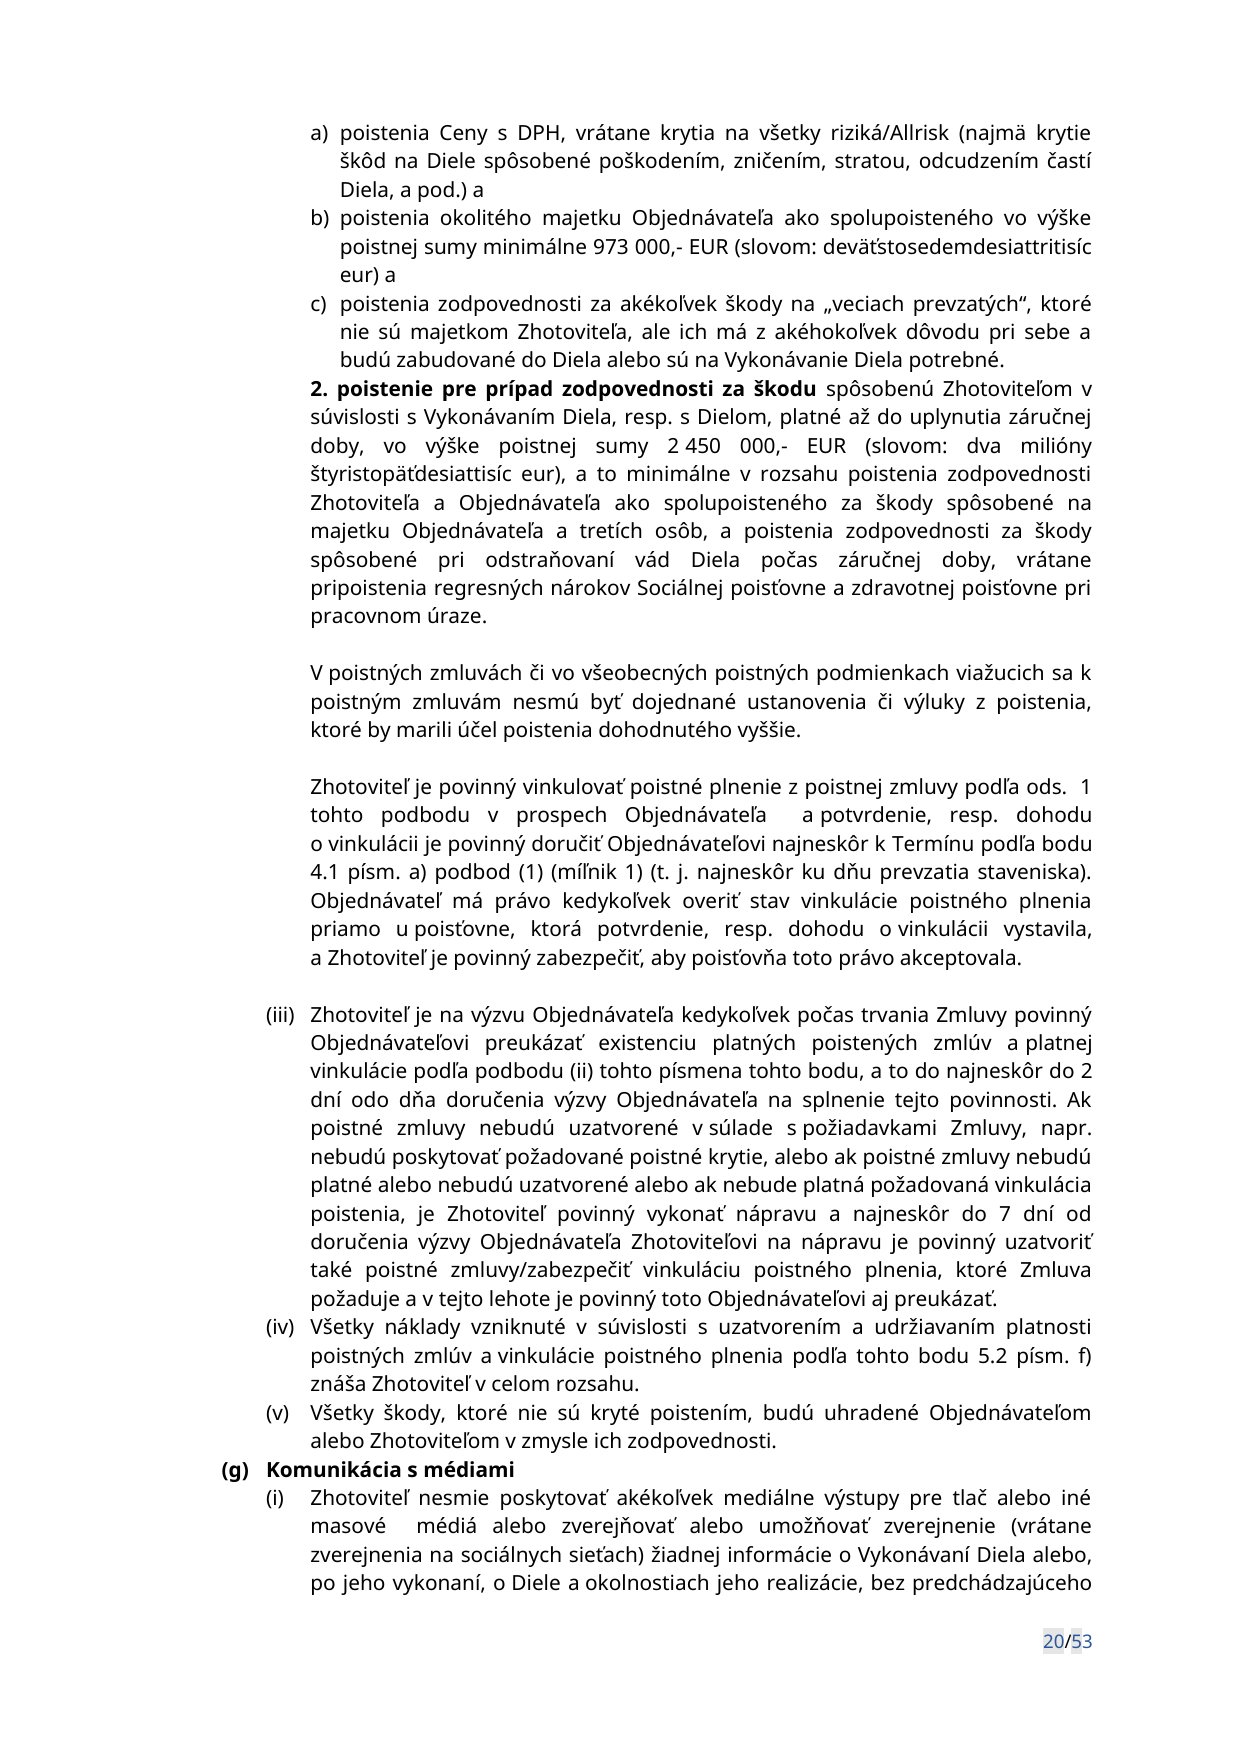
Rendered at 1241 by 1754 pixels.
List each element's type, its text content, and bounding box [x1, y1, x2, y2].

text Zhotoviteľ je povinný vinkulovať poistné plnenie z poistnej zmluvy podľa ods. 1 tohto podbodu v prospech Objednávateľa a potvrdenie, resp. dohodu o vinkulácii je povinný doručiť Objednávateľovi najneskôr k Termínu podľa bodu 4.1 písm. a) podbod (1) (míľnik 1) (t. j. najneskôr ku dňu prevzatia staveniska). Objednávateľ má právo kedykoľvek overiť stav vinkulácie poistného plnenia priamo u poisťovne, ktorá potvrdenie, resp. dohodu o vinkulácii vystavila, a Zhotoviteľ je povinný zabezpečiť, aby poisťovňa toto právo akceptovala. [310, 772, 1093, 971]
text (g) Komunikácia s médiami [221, 1455, 1093, 1483]
text 2. poistenie pre prípad zodpovednosti za škodu spôsobenú Zhotoviteľom v súvislosti s Vykonávaním Diela, resp. s Dielom, platné až do uplynutia záručnej doby, vo výške poistnej sumy 2 450 000,- EUR (slovom: dva milióny štyristopäťdesiattisíc eur), a to minimálne v rozsahu poistenia zodpovednosti Zhotoviteľa a Objednávateľa ako spolupoisteného za škody spôsobené na majetku Objednávateľa a tretích osôb, a poistenia zodpovednosti za škody spôsobené pri odstraňovaní vád Diela počas záručnej doby, vrátane pripoistenia regresných nárokov Sociálnej poisťovne a zdravotnej poisťovne pri pracovnom úraze. [310, 374, 1093, 630]
list poistenia zodpovednosti za akékoľvek škody na „veciach prevzatých“, ktoré nie sú majetkom Zhotoviteľa, ale ich má z akéhokoľvek dôvodu pri sebe a budú zabudované do Diela alebo sú na Vykonávanie Diela potrebné. [310, 289, 1093, 374]
list poistenia okolitého majetku Objednávateľa ako spolupoisteného vo výške poistnej sumy minimálne 973 000,- EUR (slovom: deväťstosedemdesiattritisíc eur) a [310, 203, 1093, 289]
text (v) Všetky škody, ktoré nie sú kryté poistením, budú uhradené Objednávateľom alebo Zhotoviteľom v zmysle ich zodpovednosti. [266, 1398, 1093, 1455]
list poistenia Ceny s DPH, vrátane krytia na všetky riziká/Allrisk (najmä krytie škôd na Diele spôsobené poškodením, zničením, stratou, odcudzením častí Diela, a pod.) a [310, 118, 1093, 203]
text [266, 1483, 1093, 1597]
text (iii) Zhotoviteľ je na výzvu Objednávateľa kedykoľvek počas trvania Zmluvy povinný Objednávateľovi preukázať existenciu platných poistených zmlúv a platnej vinkulácie podľa podbodu (ii) tohto písmena tohto bodu, a to do najneskôr do 2 dní odo dňa doručenia výzvy Objednávateľa na splnenie tejto povinnosti. Ak poistné zmluvy nebudú uzatvorené v súlade s požiadavkami Zmluvy, napr. nebudú poskytovať požadované poistné krytie, alebo ak poistné zmluvy nebudú platné alebo nebudú uzatvorené alebo ak nebude platná požadovaná vinkulácia poistenia, je Zhotoviteľ povinný vykonať nápravu a najneskôr do 7 dní od doručenia výzvy Objednávateľa Zhotoviteľovi na nápravu je povinný uzatvoriť také poistné zmluvy/zabezpečiť vinkuláciu poistného plnenia, ktoré Zmluva požaduje a v tejto lehote je povinný toto Objednávateľovi aj preukázať. [266, 1000, 1093, 1312]
text V poistných zmluvách či vo všeobecných poistných podmienkach viažucich sa k poistným zmluvám nesmú byť dojednané ustanovenia či výluky z poistenia, ktoré by marili účel poistenia dohodnutého vyššie. [310, 658, 1093, 744]
text (iv) Všetky náklady vzniknuté v súvislosti s uzatvorením a udržiavaním platnosti poistných zmlúv a vinkulácie poistného plnenia podľa tohto bodu 5.2 písm. f) znáša Zhotoviteľ v celom rozsahu. [266, 1312, 1093, 1398]
